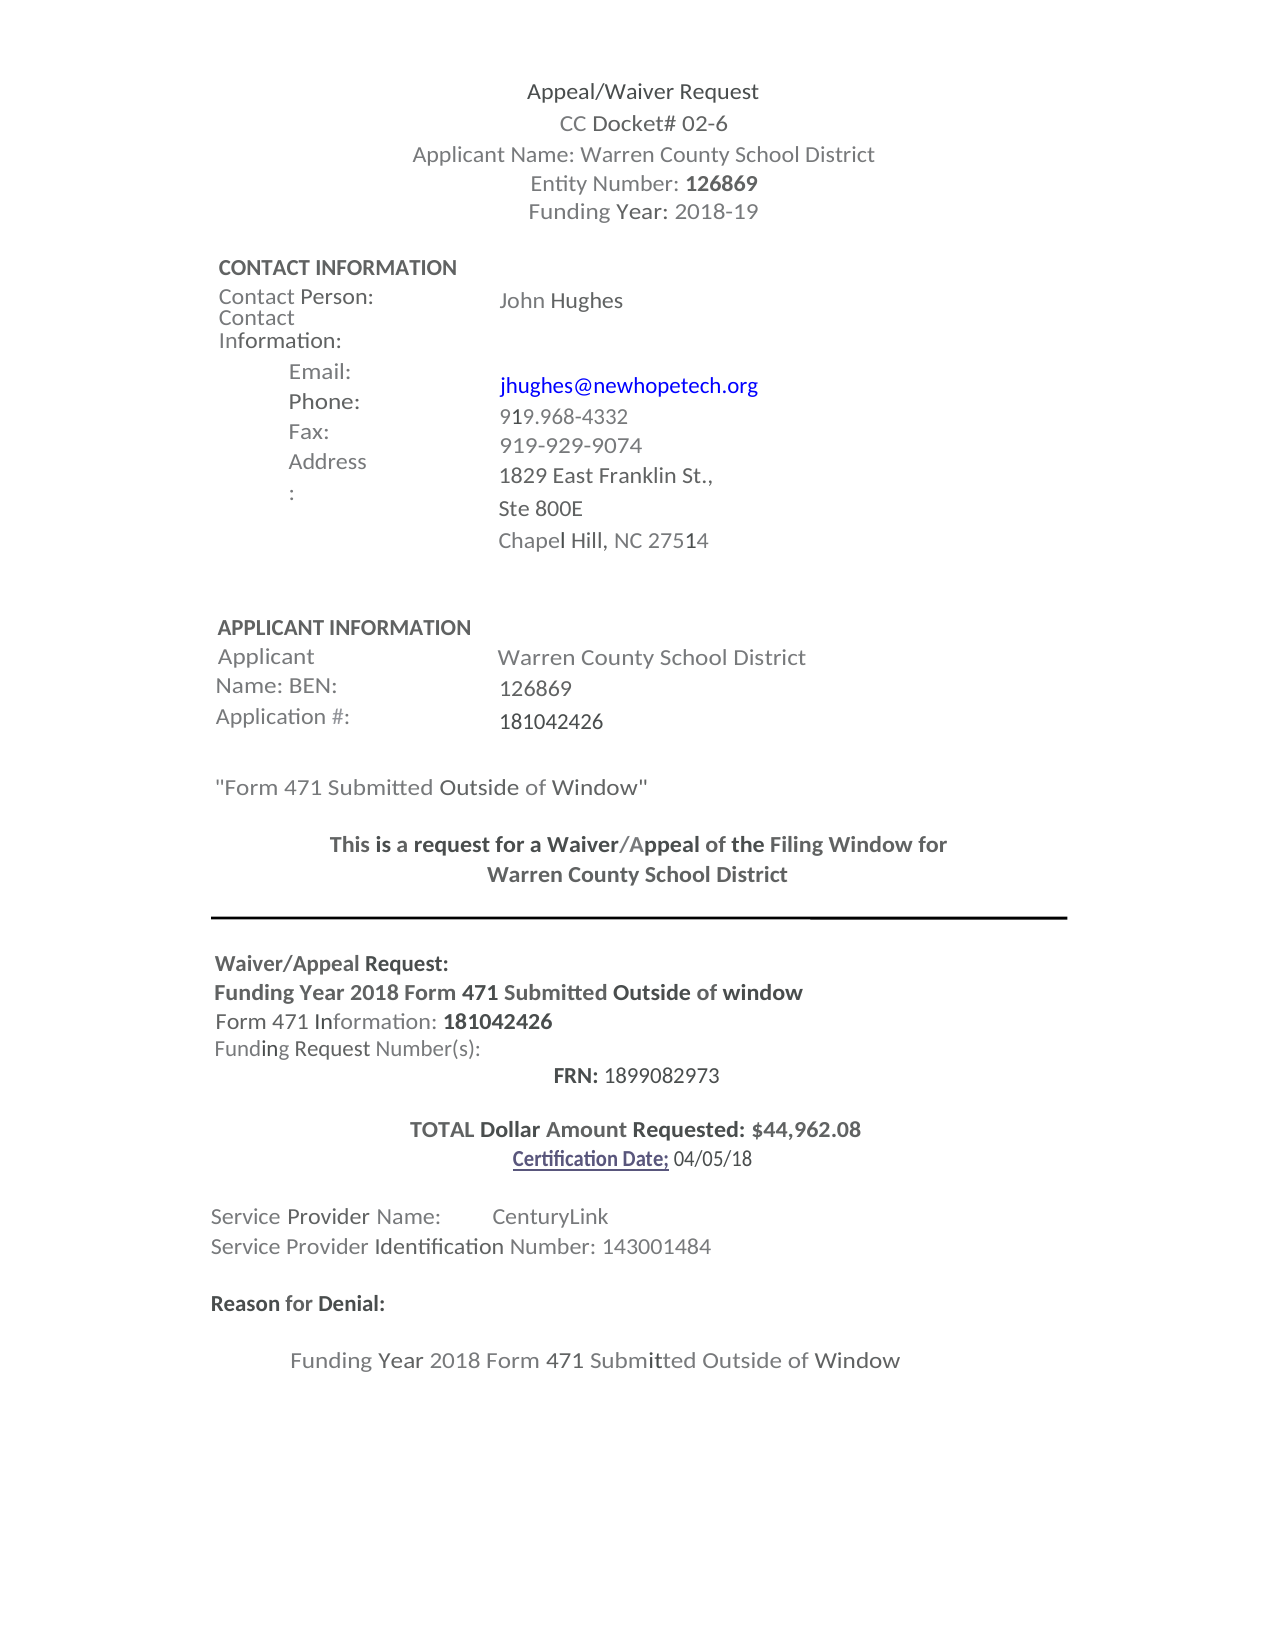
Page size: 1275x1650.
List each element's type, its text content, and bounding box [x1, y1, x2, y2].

text Funding Year 2018 Form 471 Submitted Outside of Window [290, 1346, 1096, 1374]
subtitle Funding Request Number(s): [214, 1037, 1096, 1062]
subtitle Contact Person: Contact Information: [219, 287, 417, 354]
text Chapel Hill, NC 27514 [498, 526, 746, 554]
text 181042426 [499, 707, 1096, 735]
text Service Provider Identification Number: 143001484 [211, 1232, 1096, 1260]
subtitle Service Provider Name: CenturyLink [211, 1202, 1096, 1230]
text 1829 East Franklin St., [498, 461, 746, 489]
text Applicant Name: BEN: [215, 642, 379, 699]
text Funding Year: 2018-19 [314, 197, 972, 225]
text FRN: 1899082973 [311, 1062, 963, 1089]
text Appeal/Waiver Request [314, 77, 971, 105]
text Email: Phone: Fax: Address: [288, 357, 372, 506]
subtitle 919.968-4332 [499, 402, 1096, 430]
text John Hughes [499, 287, 1096, 314]
text This is a request for a Waiver/Appeal of the Filing Window for [314, 830, 963, 858]
text 126869 [499, 674, 1096, 702]
text CC Docket# 02-6 [314, 109, 973, 137]
text Warren County School District [497, 643, 1096, 671]
subtitle Application #: [216, 702, 381, 730]
subtitle TOTAL Dollar Amount Requested: $44,962.08 [308, 1117, 963, 1142]
text APPLICANT INFORMATION [217, 613, 1096, 641]
text Ste 800E [498, 494, 746, 522]
text Applicant Name: Warren County School District [314, 140, 973, 168]
subtitle "Form 471 Submitted Outside of Window" [214, 773, 1096, 801]
text Funding Year 2018 Form 471 Submitted Outside of window [214, 978, 1096, 1006]
text Entity Number: 126869 [314, 169, 974, 197]
text Reason for Denial: [211, 1289, 1096, 1318]
text jhughes@newhopetech.org [500, 372, 1096, 399]
text Warren County School District [312, 860, 963, 888]
text Certification Date; 04/05/18 [302, 1142, 963, 1173]
subtitle CONTACT INFORMATION [218, 253, 1096, 281]
text 919-929-9074 [499, 431, 1096, 459]
subtitle Waiver/Appeal Request: [214, 949, 1096, 977]
text Form 471 Information: 181042426 [215, 1007, 1096, 1035]
